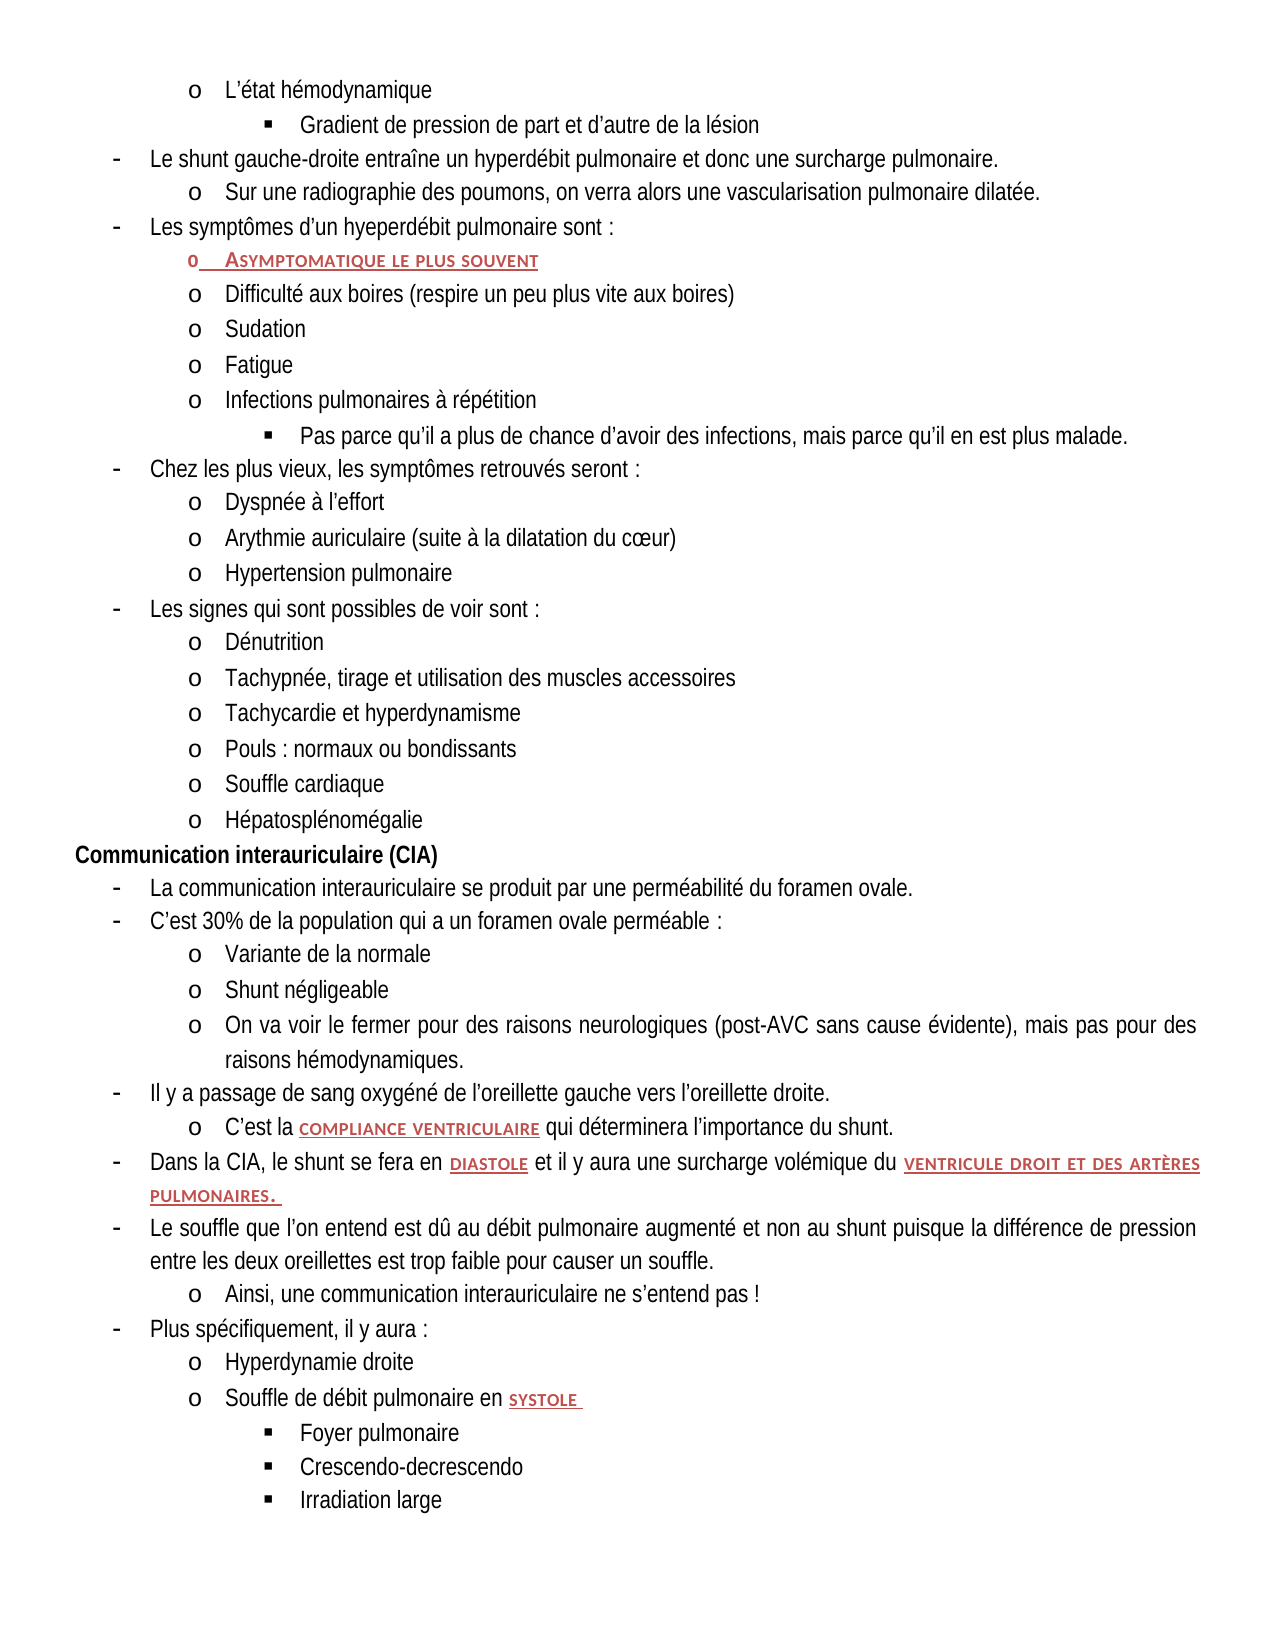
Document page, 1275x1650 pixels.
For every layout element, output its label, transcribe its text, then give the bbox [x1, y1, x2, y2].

list La communication interauriculaire se produit par une perméabilité du foramen ovale. [112, 873, 1200, 902]
list C’est la compliance ventriculaire qui déterminera l’importance du shunt. [187, 1112, 1200, 1142]
list Shunt négligeable [187, 975, 1200, 1006]
list Fatigue [187, 350, 1200, 381]
list Hyperdynamie droite [187, 1347, 1200, 1378]
list Gradient de pression de part et d’autre de la lésion [262, 111, 1200, 139]
list Foyer pulmonaire [262, 1418, 1200, 1447]
list Le souffle que l’on entend est dû au débit pulmonaire augmenté et non au shunt puisque la différence de pression entre les deux oreillettes est trop faible pour causer un souffle. [112, 1213, 1200, 1274]
list Sur une radiographie des poumons, on verra alors une vascularisation pulmonaire dilatée. [187, 177, 1200, 208]
list Dénutrition [187, 627, 1200, 658]
list Chez les plus vieux, les symptômes retrouvés seront : [112, 454, 1200, 483]
list Souffle de débit pulmonaire en systole [187, 1383, 1200, 1414]
list Souffle cardiaque [187, 769, 1200, 800]
list On va voir le fermer pour des raisons neurologiques (post-AVC sans cause évidente), mais pas pour des raisons hémodynamiques. [187, 1010, 1200, 1074]
list Dans la CIA, le shunt se fera en diastole et il y aura une surcharge volémique du ventricule droit et des artères pulmonaires. [112, 1147, 1200, 1208]
text Communication interauriculaire (CIA) [75, 840, 1200, 869]
list Plus spécifiquement, il y aura : [112, 1314, 1200, 1343]
list Variante de la normale [187, 939, 1200, 970]
list Difficulté aux boires (respire un peu plus vite aux boires) [187, 279, 1200, 310]
list Arythmie auriculaire (suite à la dilatation du cœur) [187, 523, 1200, 554]
list C’est 30% de la population qui a un foramen ovale perméable : [112, 906, 1200, 935]
list Dyspnée à l’effort [187, 487, 1200, 518]
list Infections pulmonaires à répétition [187, 386, 1200, 416]
list Il y a passage de sang oxygéné de l’oreillette gauche vers l’oreillette droite. [112, 1078, 1200, 1107]
list Le shunt gauche-droite entraîne un hyperdébit pulmonaire et donc une surcharge pulmonaire. [112, 144, 1200, 172]
list Les signes qui sont possibles de voir sont : [112, 594, 1200, 623]
list Tachypnée, tirage et utilisation des muscles accessoires [187, 662, 1200, 693]
list Pouls : normaux ou bondissants [187, 733, 1200, 764]
list Ainsi, une communication interauriculaire ne s’entend pas ! [187, 1279, 1200, 1309]
list Tachycardie et hyperdynamisme [187, 698, 1200, 729]
list Asymptomatique le plus souvent [187, 245, 1200, 274]
list Hypertension pulmonaire [187, 558, 1200, 589]
list L’état hémodynamique [187, 75, 1200, 106]
list Les symptômes d’un hyeperdébit pulmonaire sont : [112, 212, 1200, 241]
list Pas parce qu’il a plus de chance d’avoir des infections, mais parce qu’il en est plus malade. [262, 421, 1200, 450]
list Sudation [187, 314, 1200, 345]
list Crescendo-decrescendo [262, 1451, 1200, 1480]
list Hépatosplénomégalie [187, 804, 1200, 836]
list Irradiation large [262, 1484, 1200, 1513]
